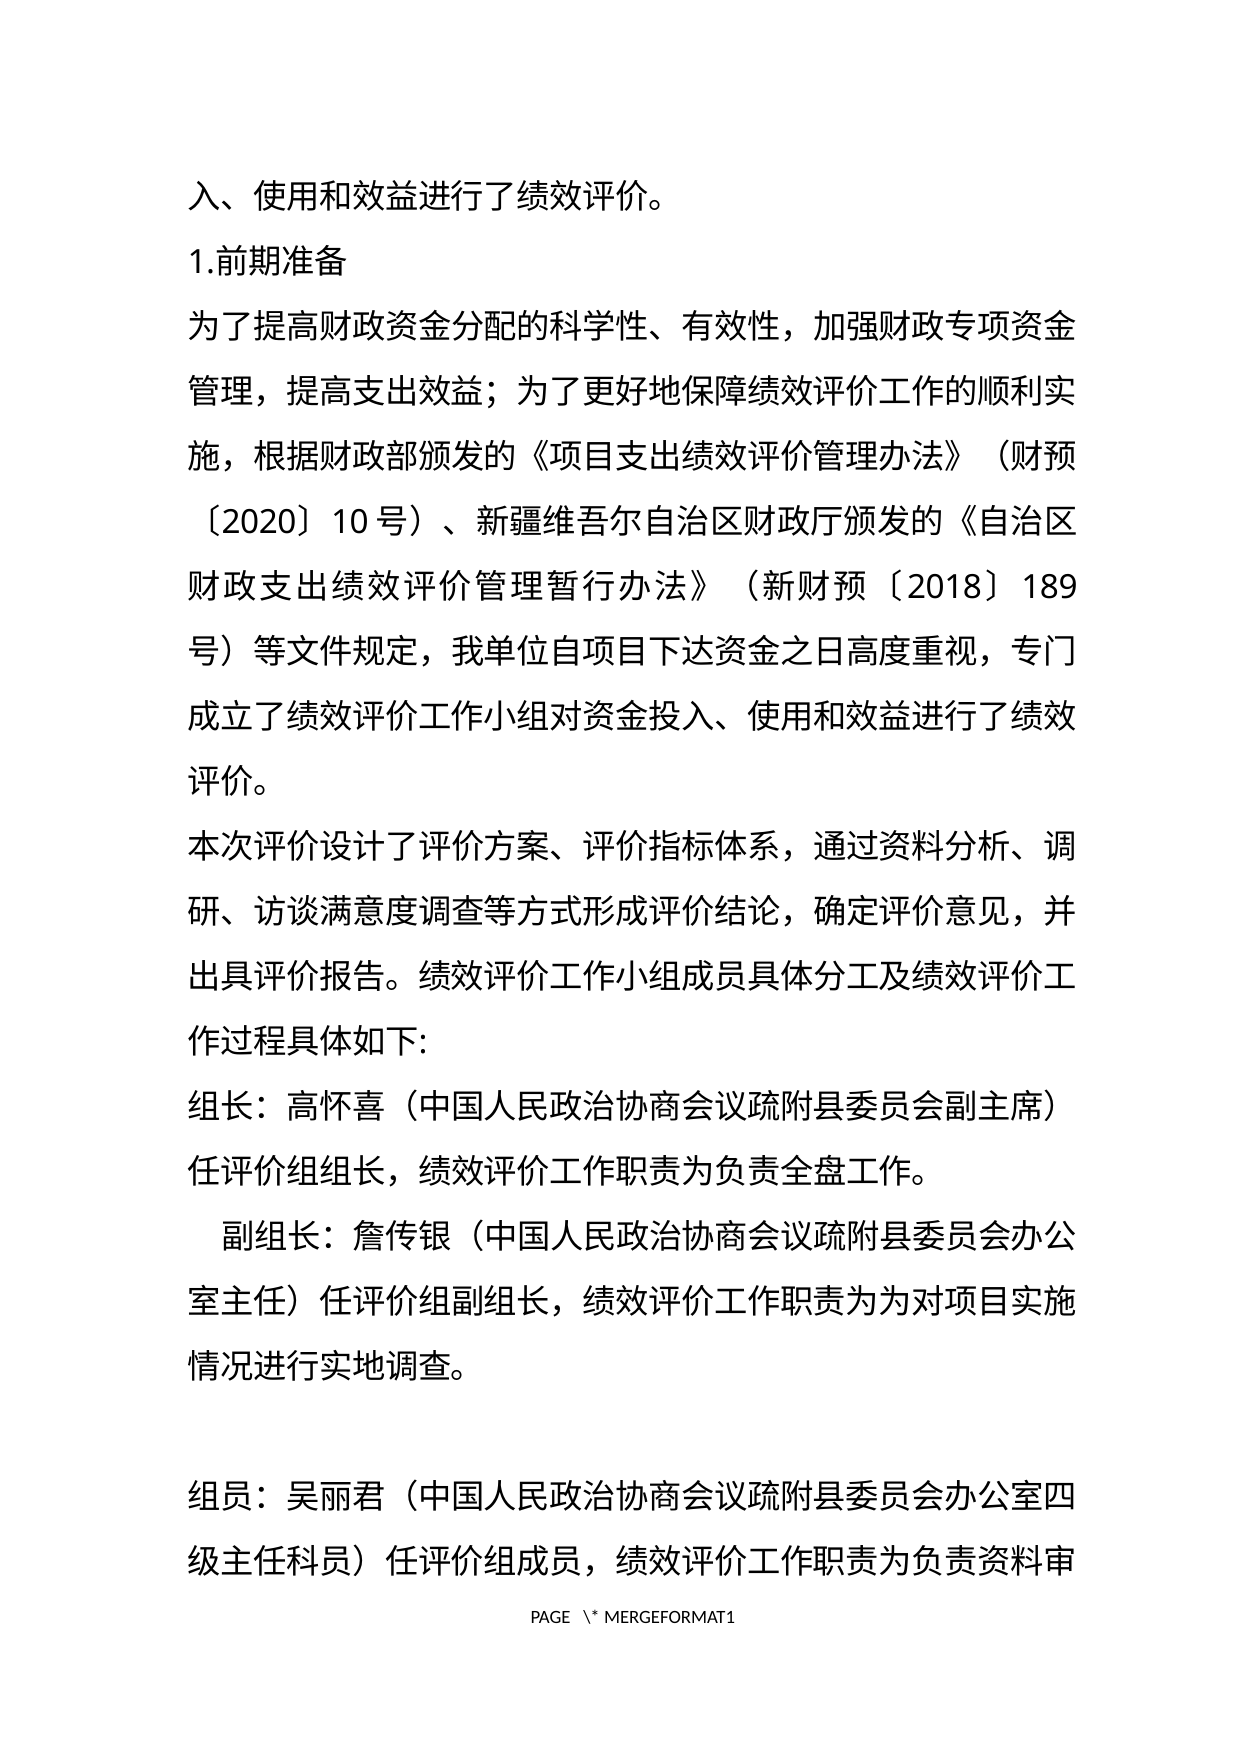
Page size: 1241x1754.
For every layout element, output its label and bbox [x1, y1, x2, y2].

text [187, 1397, 1078, 1592]
